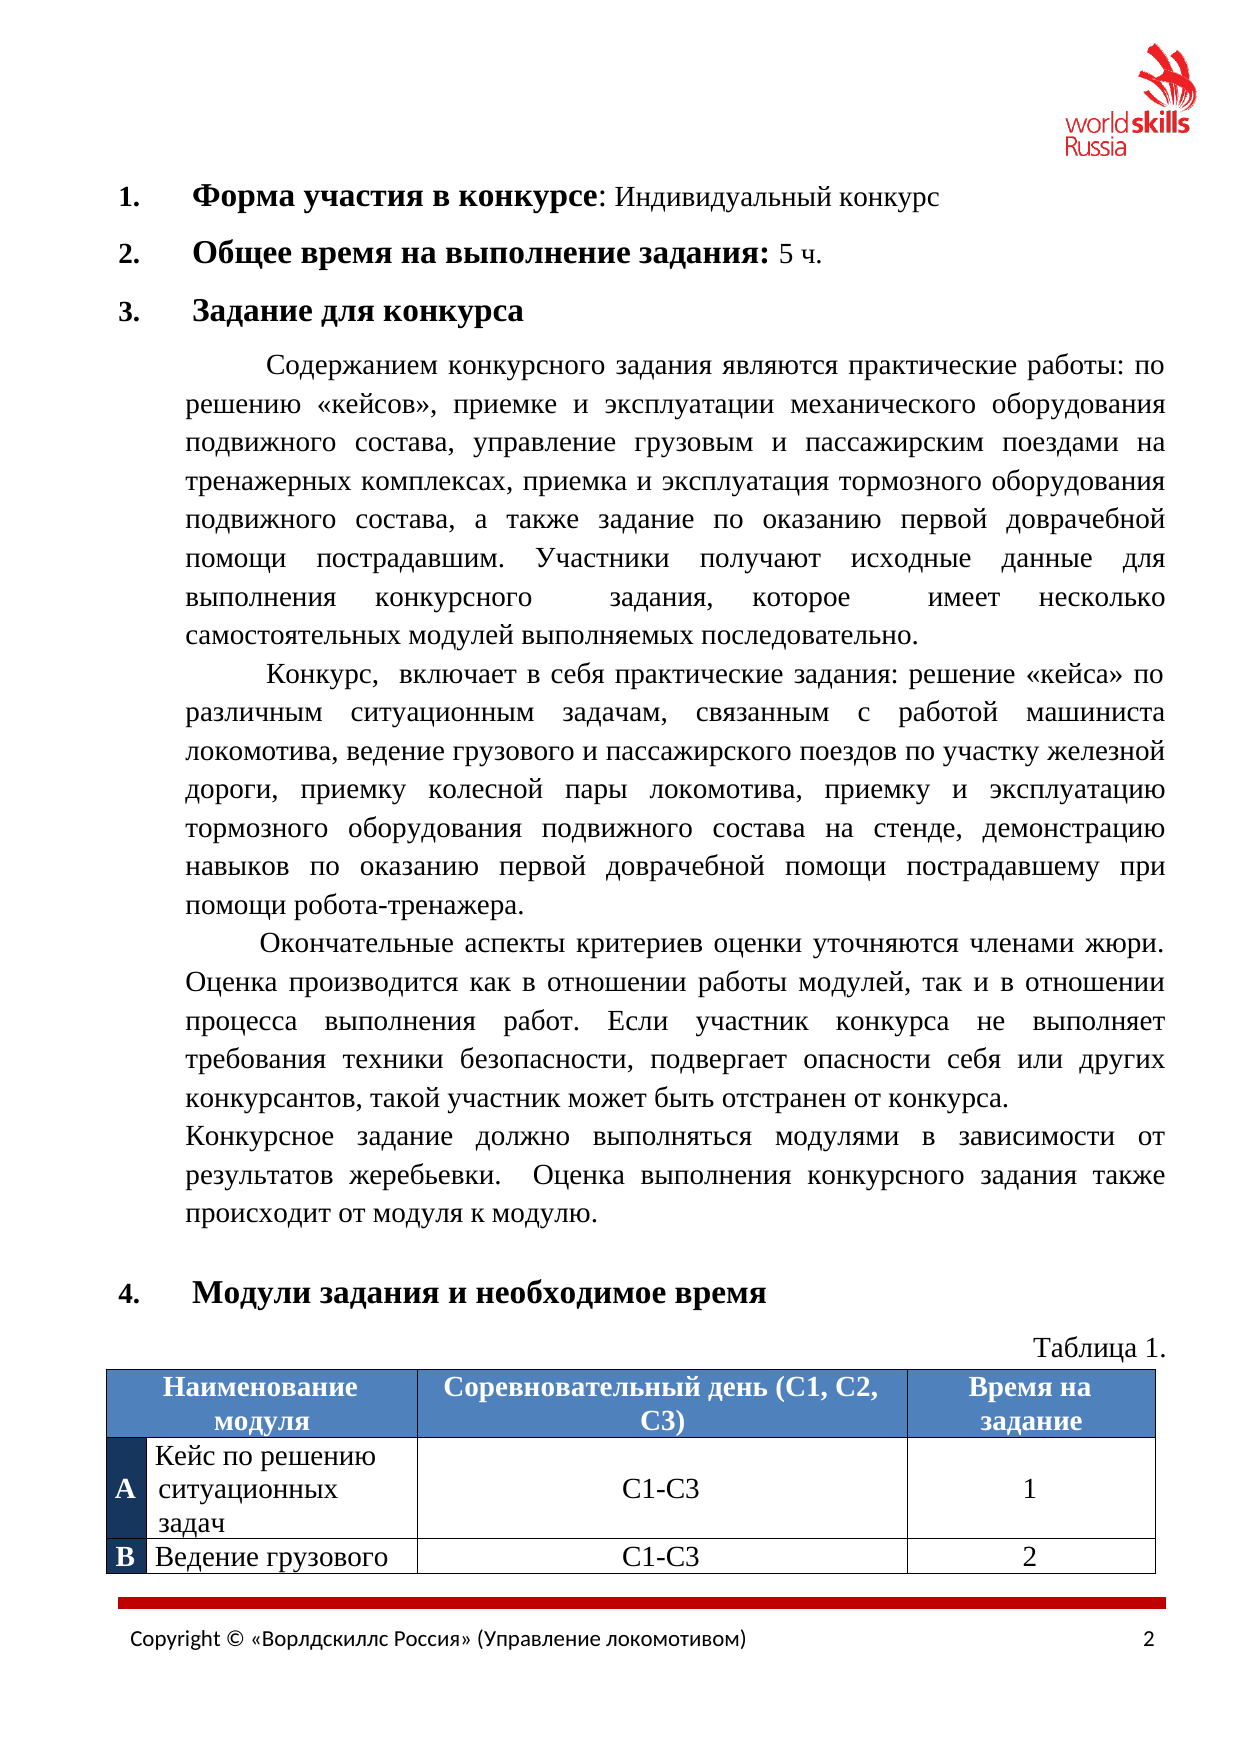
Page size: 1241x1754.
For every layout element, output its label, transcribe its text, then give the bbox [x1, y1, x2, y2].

list Содержанием конкурсного задания являются практические работы: по решению «кейсов», приемке и эксплуатации механического оборудования подвижного состава, управление грузовым и пассажирским поездами на тренажерных комплексах, приемка и эксплуатация тормозного оборудования подвижного состава, а также задание по оказанию первой доврачебной помощи пострадавшим. Участники получают исходные данные для выполнения конкурсного задания, которое имеет несколько самостоятельных модулей выполняемых последовательно. [185, 347, 1166, 651]
table_cell 2 [908, 1539, 1155, 1573]
table_cell С1-С3 [418, 1438, 907, 1538]
list Конкурсное задание должно выполняться модулями в зависимости от результатов жеребьевки. Оценка выполнения конкурсного задания также происходит от модуля к модулю. [185, 1118, 1166, 1229]
table_cell A [107, 1438, 146, 1538]
list Форма участия в конкурсе: Индивидуальный конкурс [118, 87, 1166, 213]
table_cell B [107, 1539, 146, 1573]
table_cell Кейс по решению ситуационных задач [147, 1438, 417, 1538]
table_header Наименование модуля [107, 1370, 417, 1437]
table_cell 1 [908, 1438, 1155, 1538]
table_cell С1-С3 [418, 1539, 907, 1573]
table_header Время на задание [908, 1370, 1155, 1437]
list Конкурс, включает в себя практические задания: решение «кейса» по различным ситуационным задачам, связанным с работой машиниста локомотива, ведение грузового и пассажирского поездов по участку железной дороги, приемку колесной пары локомотива, приемку и эксплуатацию тормозного оборудования подвижного состава на стенде, демонстрацию навыков по оказанию первой доврачебной помощи пострадавшему при помощи робота-тренажера. [185, 656, 1166, 921]
text Таблица 1. [118, 1330, 1166, 1363]
list Модули задания и необходимое время [118, 1272, 1166, 1311]
table_cell Ведение грузового поезда (на тренажерном комплексе) [147, 1539, 417, 1573]
list Задание для конкурса [118, 290, 1166, 328]
table_header Соревновательный день (С1, С2, С3) [418, 1370, 907, 1437]
picture [1065, 43, 1222, 156]
list Окончательные аспекты критериев оценки уточняются членами жюри. Оценка производится как в отношении работы модулей, так и в отношении процесса выполнения работ. Если участник конкурса не выполняет требования техники безопасности, подвергает опасности себя или других конкурсантов, такой участник может быть отстранен от конкурса. [185, 926, 1166, 1113]
list Общее время на выполнение задания: 5 ч. [118, 232, 1166, 271]
